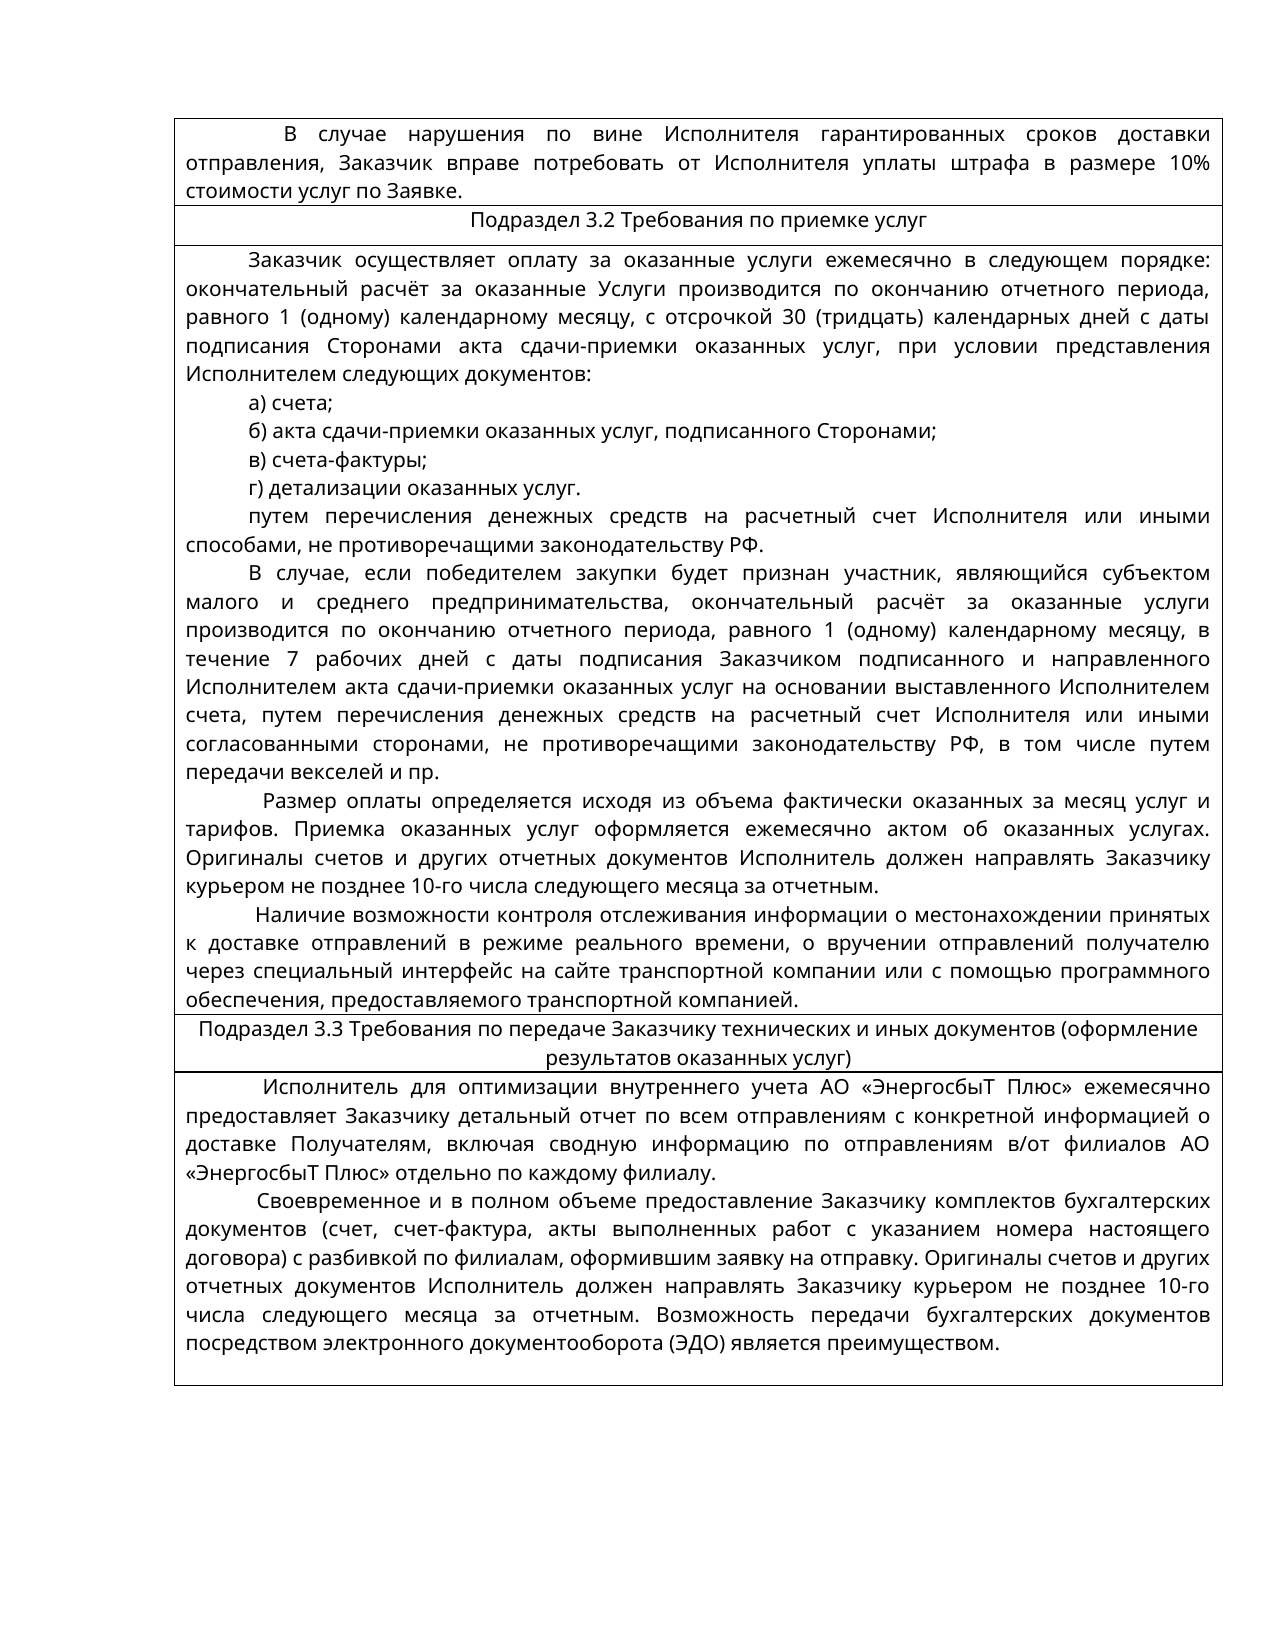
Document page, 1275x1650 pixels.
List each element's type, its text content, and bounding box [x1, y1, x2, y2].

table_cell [175, 119, 1222, 204]
table_cell Исполнитель для оптимизации внутреннего учета АО «ЭнергосбыТ Плюс» ежемесячно предоставляет Заказчику детальный отчет по всем отправлениям с конкретной информацией о доставке Получателям, включая сводную информацию по отправлениям в/от филиалов АО «ЭнергосбыТ Плюс» отдельно по каждому филиалу. Своевременное и в полном объеме предоставление Заказчику комплектов бухгалтерских документов (счет, счет-фактура, акты выполненных работ с указанием номера настоящего договора) с разбивкой по филиалам, оформившим заявку на отправку. Оригиналы счетов и других отчетных документов Исполнитель должен направлять Заказчику курьером не позднее 10-го числа следующего месяца за отчетным. Возможность передачи бухгалтерских документов посредством электронного документооборота (ЭДО) является преимуществом. [175, 1073, 1222, 1385]
table_cell Подраздел 3.3 Требования по передаче Заказчику технических и иных документов (оформление результатов оказанных услуг) [175, 1015, 1222, 1071]
table_cell Заказчик осуществляет оплату за оказанные услуги ежемесячно в следующем порядке: окончательный расчёт за оказанные Услуги производится по окончанию отчетного периода, равного 1 (одному) календарному месяцу, с отсрочкой 30 (тридцать) календарных дней с даты подписания Сторонами акта сдачи-приемки оказанных услуг, при условии представления Исполнителем следующих документов: а) счета; б) акта сдачи-приемки оказанных услуг, подписанного Сторонами; в) счета-фактуры; г) детализации оказанных услуг. путем перечисления денежных средств на расчетный счет Исполнителя или иными способами, не противоречащими законодательству РФ. В случае, если победителем закупки будет признан участник, являющийся субъектом малого и среднего предпринимательства, окончательный расчёт за оказанные услуги производится по окончанию отчетного периода, равного 1 (одному) календарному месяцу, в течение 7 рабочих дней с даты подписания Заказчиком подписанного и направленного Исполнителем акта сдачи-приемки оказанных услуг на основании выставленного Исполнителем счета, путем перечисления денежных средств на расчетный счет Исполнителя или иными согласованными сторонами, не противоречащими законодательству РФ, в том числе путем передачи векселей и пр. Размер оплаты определяется исходя из объема фактически оказанных за месяц услуг и тарифов. Приемка оказанных услуг оформляется ежемесячно актом об оказанных услугах. Оригиналы счетов и других отчетных документов Исполнитель должен направлять Заказчику курьером не позднее 10-го числа следующего месяца за отчетным. Наличие возможности контроля отслеживания информации о местонахождении принятых к доставке отправлений в режиме реального времени, о вручении отправлений получателю через специальный интерфейс на сайте транспортной компании или с помощью программного обеспечения, предоставляемого транспортной компанией. [175, 246, 1222, 1013]
table_cell Подраздел 3.2 Требования по приемке услуг [175, 206, 1222, 244]
